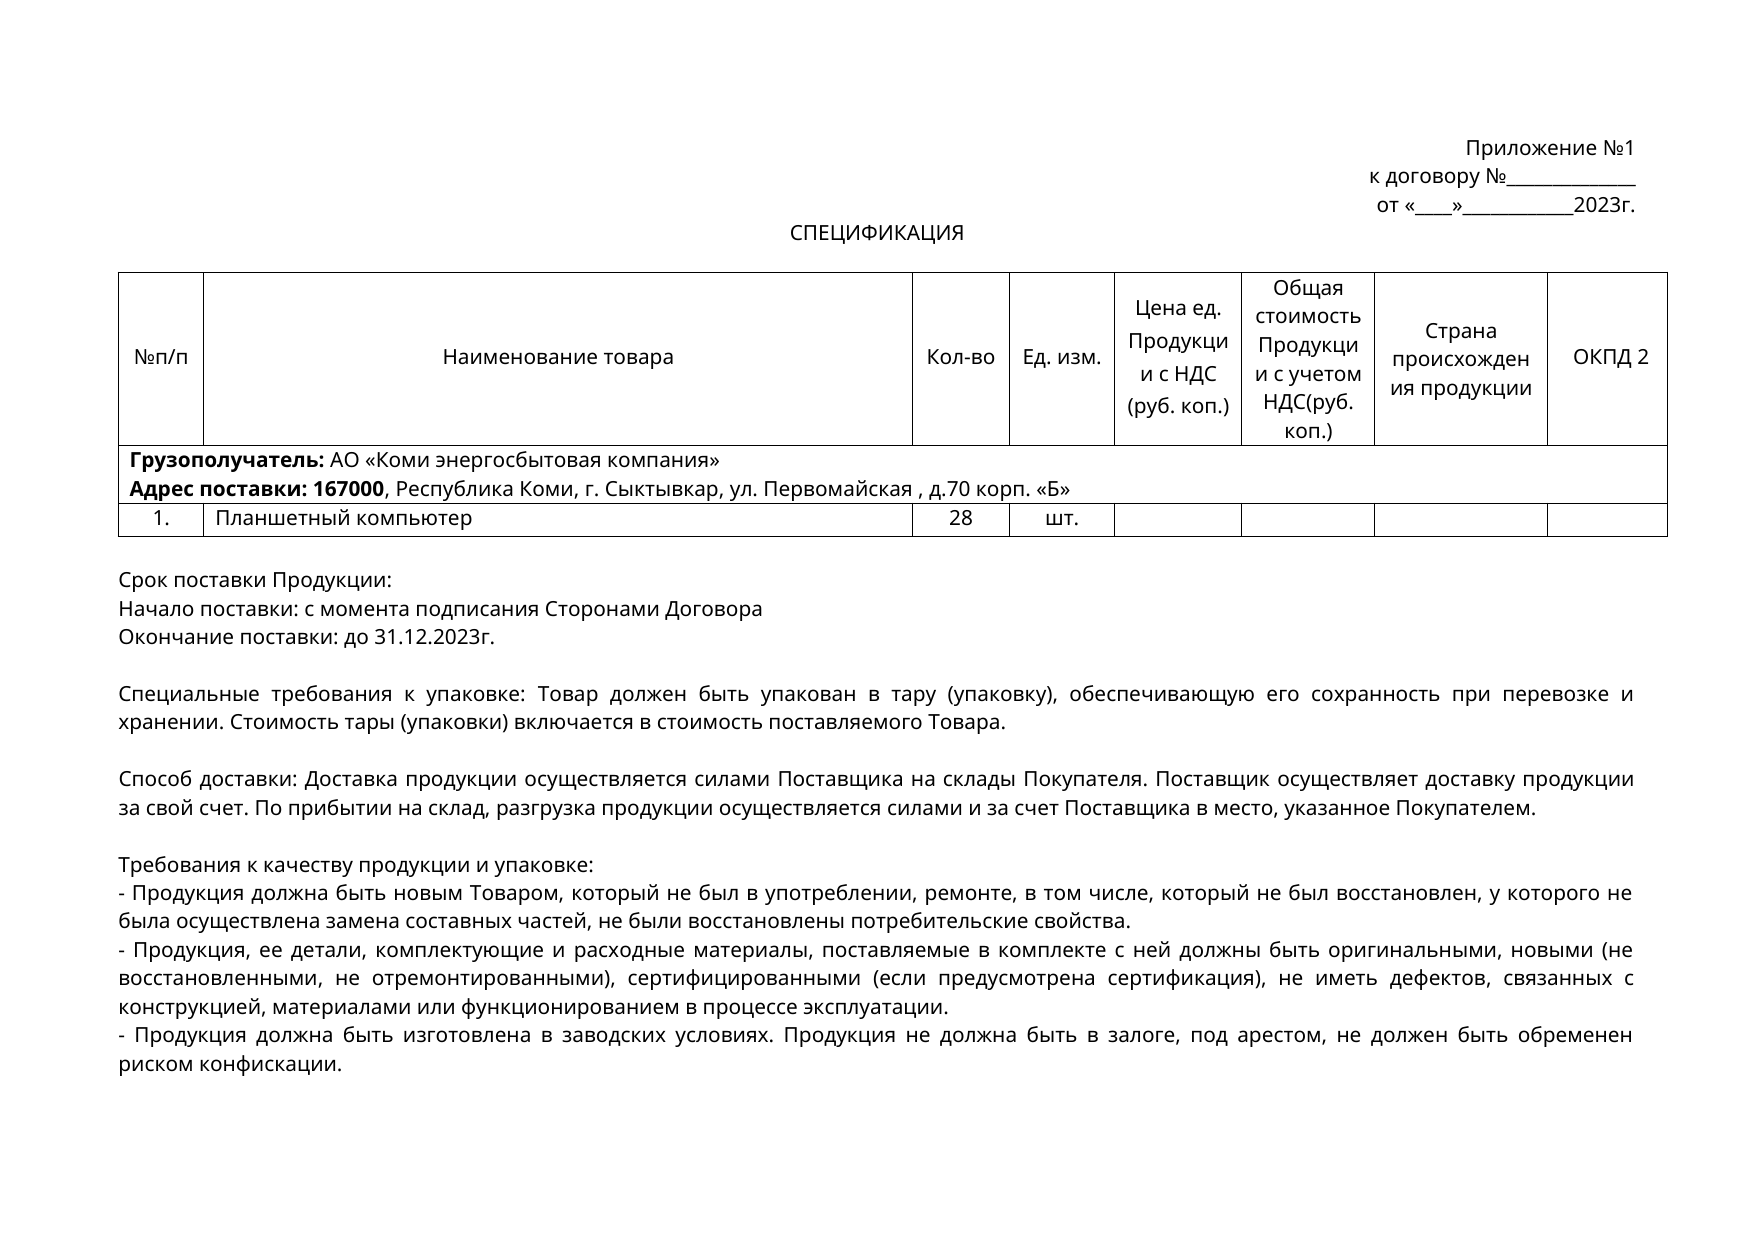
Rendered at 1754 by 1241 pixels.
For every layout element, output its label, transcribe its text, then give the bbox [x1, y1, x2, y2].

table_header Страна происхождения продукции [1375, 273, 1547, 444]
table_cell [1242, 504, 1374, 536]
text Начало поставки: с момента подписания Сторонами Договора [118, 594, 1636, 622]
table_cell [1375, 504, 1547, 536]
text - Продукция должна быть новым Товаром, который не был в употреблении, ремонте, в том числе, который не был восстановлен, у которого не была осуществлена замена составных частей, не были восстановлены потребительские свойства. [118, 878, 1636, 935]
text к договору №______________ [118, 161, 1636, 190]
text Срок поставки Продукции: [118, 565, 1636, 594]
table_header ОКПД 2 [1548, 273, 1667, 444]
table_cell Планшетный компьютер [204, 504, 912, 536]
text Приложение №1 [118, 133, 1636, 161]
table_header Кол-во [913, 273, 1009, 444]
table_header Наименование товара [204, 273, 912, 444]
table_cell [1548, 504, 1667, 536]
table_cell 28 [913, 504, 1009, 536]
table_cell 1. [119, 504, 203, 536]
table_header №п/п [119, 273, 203, 444]
table_header Ед. изм. [1010, 273, 1114, 444]
text Специальные требования к упаковке: Товар должен быть упакован в тару (упаковку), обеспечивающую его сохранность при перевозке и хранении. Стоимость тары (упаковки) включается в стоимость поставляемого Товара. [118, 679, 1636, 736]
table_cell Грузополучатель: АО «Коми энергосбытовая компания» Адрес поставки: 167000, Республика Коми, г. Сыктывкар, ул. Первомайская , д.70 корп. «Б» [119, 446, 1667, 502]
text Окончание поставки: до 31.12.2023г. [118, 622, 1636, 651]
table_header Цена ед. Продукции с НДС (руб. коп.) [1115, 273, 1241, 444]
table_cell [1115, 504, 1241, 536]
text от «____»____________2023г. [118, 190, 1636, 218]
text - Продукция должна быть изготовлена в заводских условиях. Продукция не должна быть в залоге, под арестом, не должен быть обременен риском конфискации. [118, 1020, 1636, 1077]
table_header Общая стоимость Продукции с учетом НДС(руб. коп.) [1242, 273, 1374, 444]
table_cell шт. [1010, 504, 1114, 536]
text - Продукция, ее детали, комплектующие и расходные материалы, поставляемые в комплекте с ней должны быть оригинальными, новыми (не восстановленными, не отремонтированными), сертифицированными (если предусмотрена сертификация), не иметь дефектов, связанных с конструкцией, материалами или функционированием в процессе эксплуатации. [118, 935, 1636, 1020]
list Способ доставки: Доставка продукции осуществляется силами Поставщика на склады Покупателя. Поставщик осуществляет доставку продукции за свой счет. По прибытии на склад, разгрузка продукции осуществляется силами и за счет Поставщика в место, указанное Покупателем. [118, 764, 1636, 821]
text СПЕЦИФИКАЦИЯ [118, 218, 1636, 247]
text Требования к качеству продукции и упаковке: [118, 850, 1636, 878]
